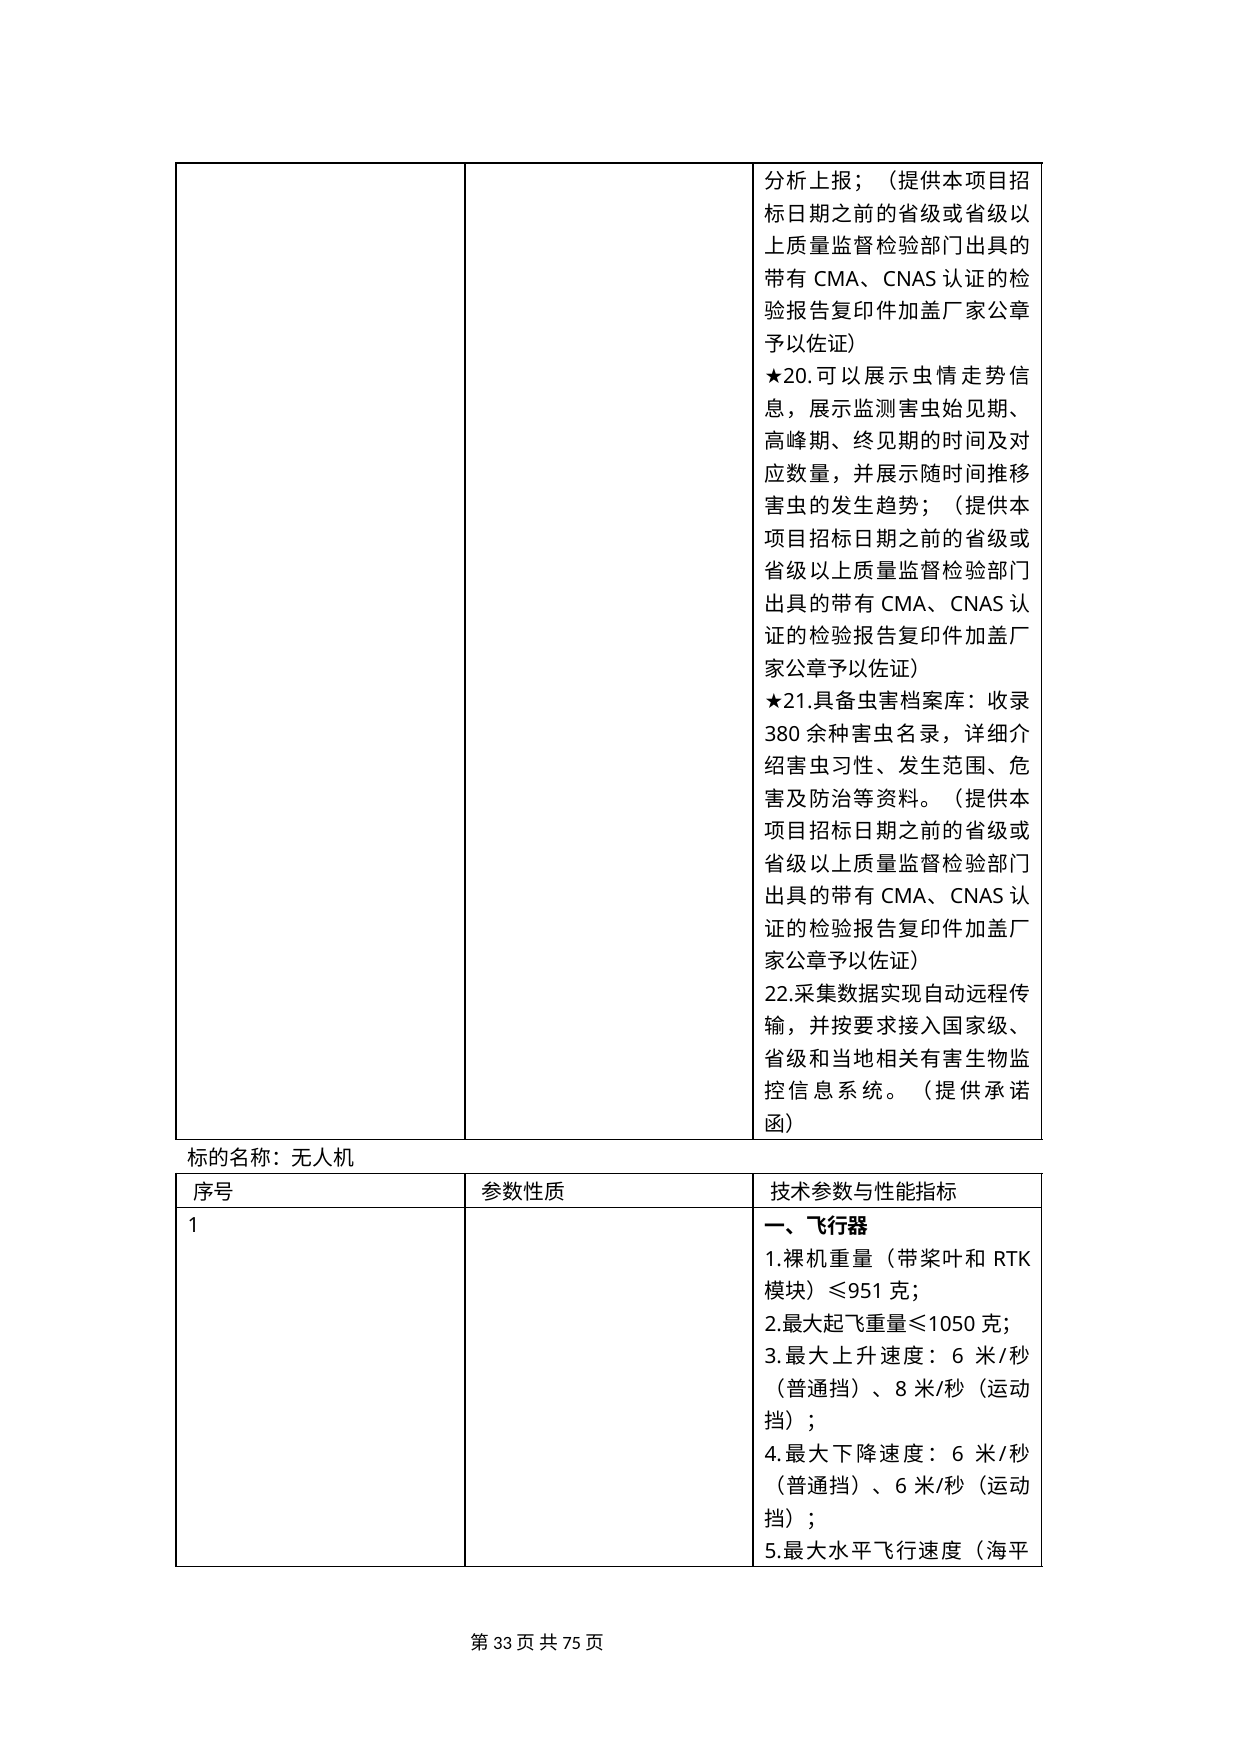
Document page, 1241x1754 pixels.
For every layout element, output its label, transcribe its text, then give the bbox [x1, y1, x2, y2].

table_header 技术参数与性能指标 [754, 1174, 1041, 1207]
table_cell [754, 1208, 1041, 1566]
table_cell 1 [177, 164, 464, 1138]
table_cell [754, 164, 1041, 1138]
table_cell 1 [177, 1208, 464, 1566]
table_cell [466, 1208, 752, 1566]
table_cell [466, 164, 752, 1138]
table_header 序号 [177, 1174, 464, 1207]
table_header 参数性质 [466, 1174, 752, 1207]
text 标的名称：无人机 [187, 1140, 1053, 1173]
